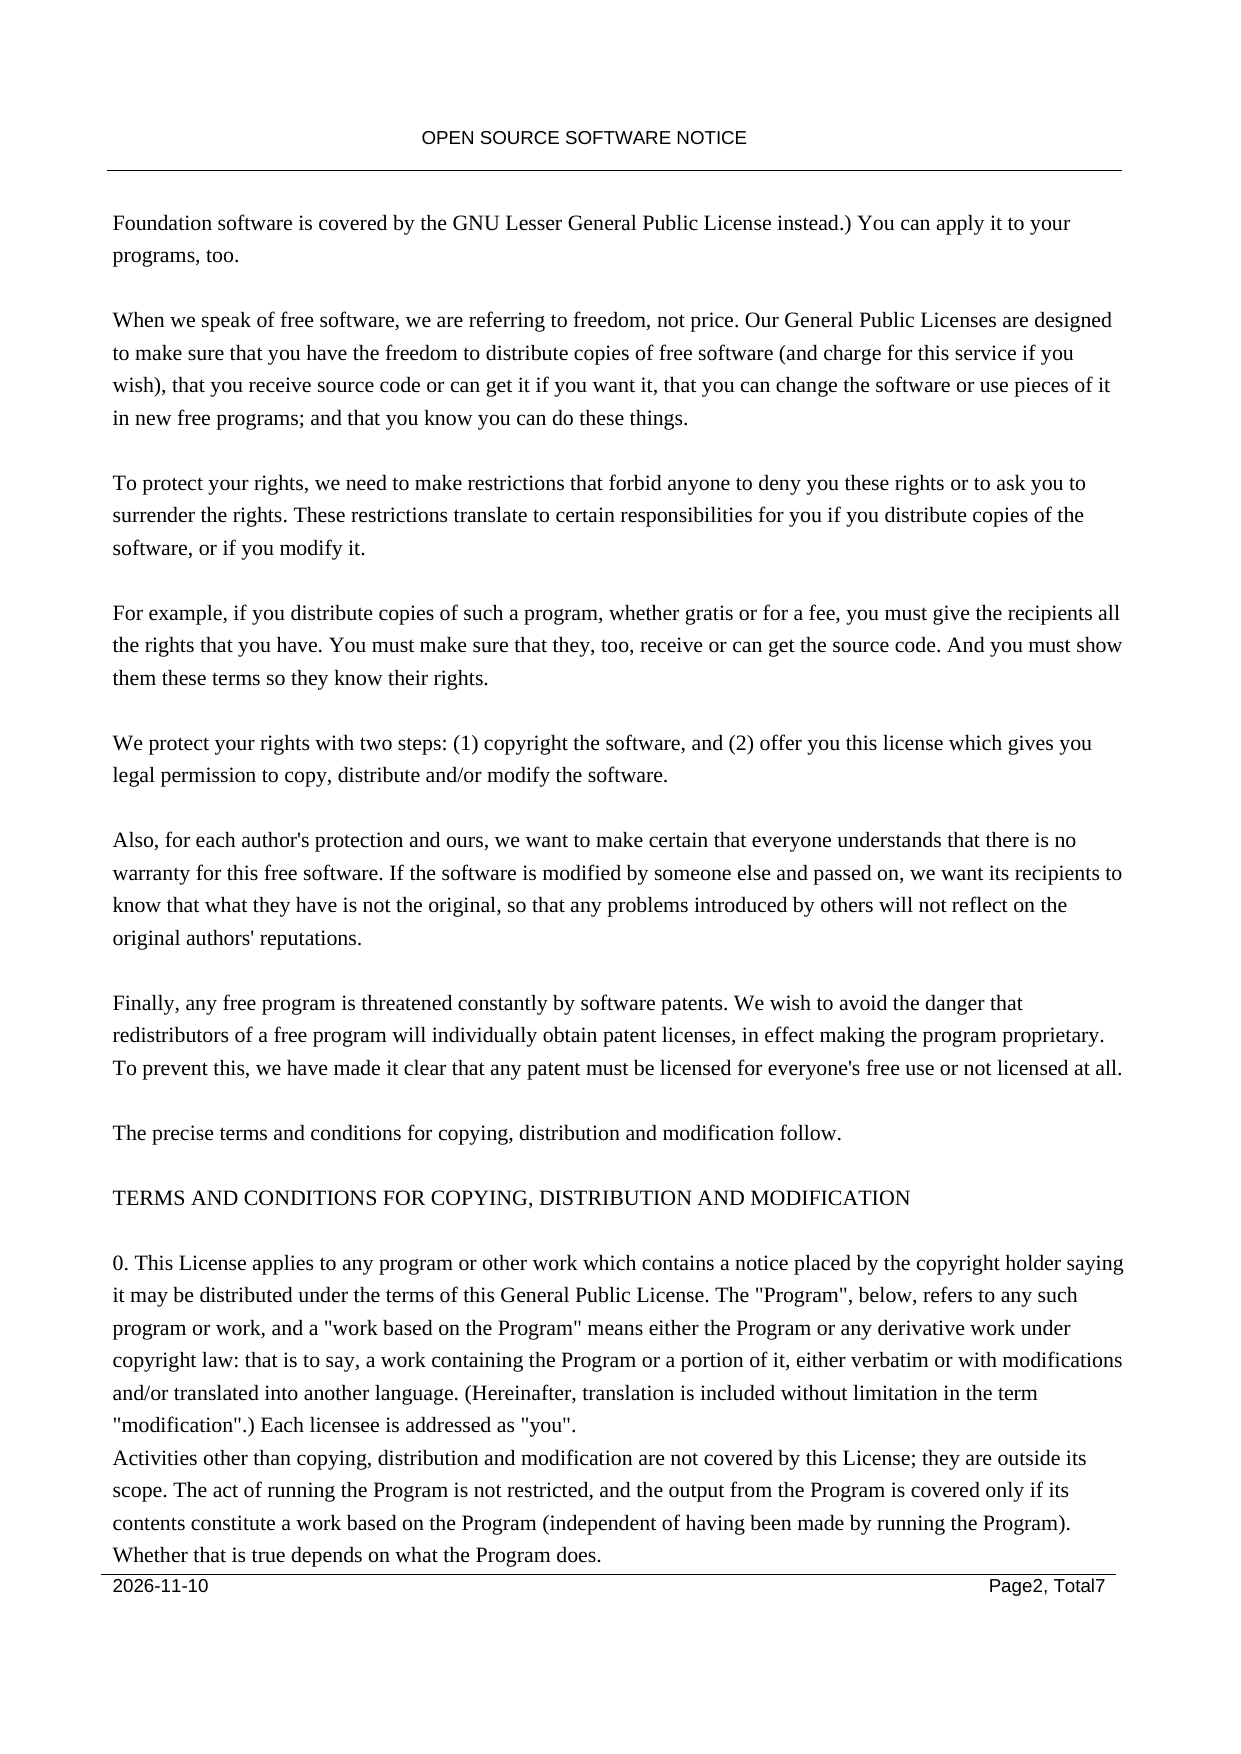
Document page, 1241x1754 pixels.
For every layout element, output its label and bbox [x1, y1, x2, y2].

text [112, 206, 1128, 1571]
